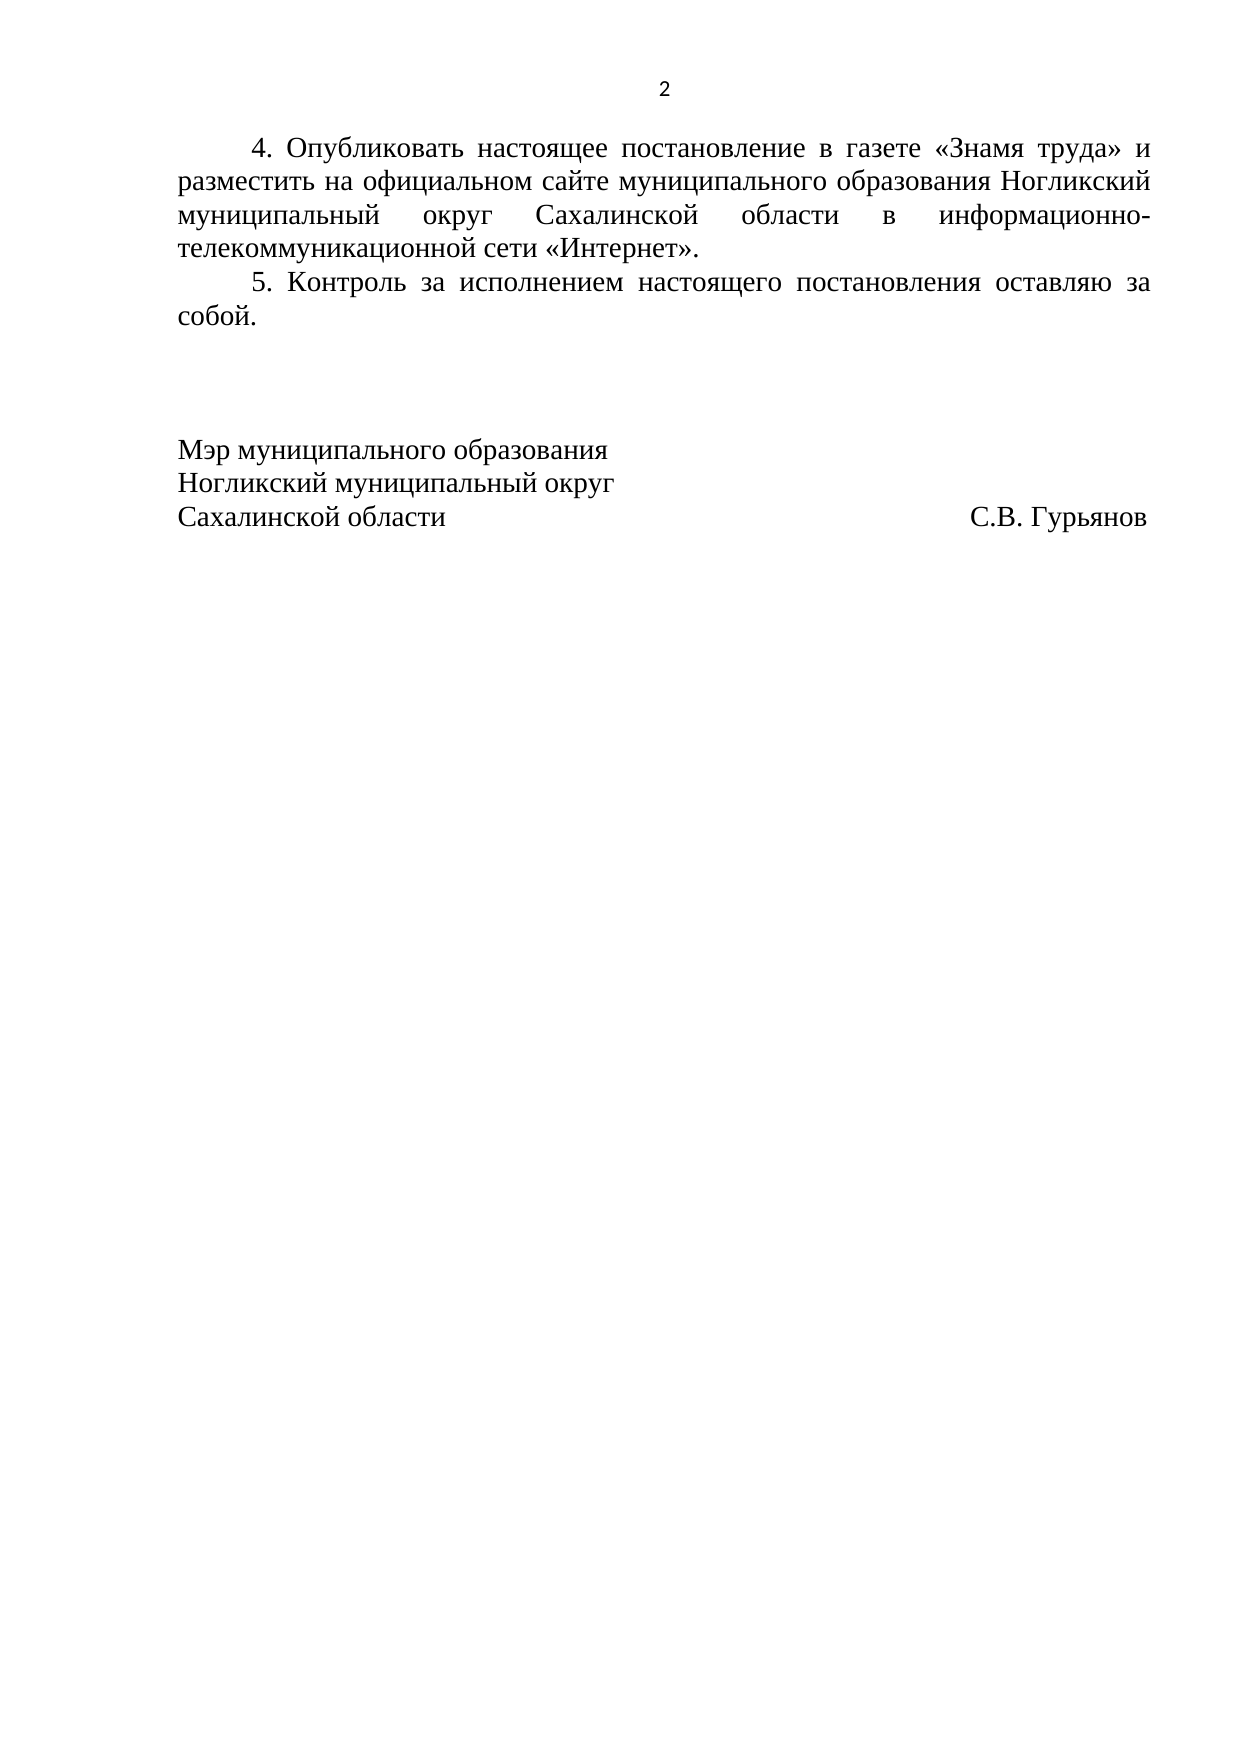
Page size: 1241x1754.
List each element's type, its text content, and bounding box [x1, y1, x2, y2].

text Мэр муниципального образования [177, 432, 1152, 465]
text 5. Контроль за исполнением настоящего постановления оставляю за собой. [177, 264, 1152, 331]
text 4. Опубликовать настоящее постановление в газете «Знамя труда» и разместить на официальном сайте муниципального образования Ногликский муниципальный округ Сахалинской области в информационно-телекоммуникационной сети «Интернет». [177, 130, 1152, 264]
text Сахалинской области С.В. Гурьянов [177, 499, 1152, 532]
text Ногликский муниципальный округ [177, 465, 1152, 499]
